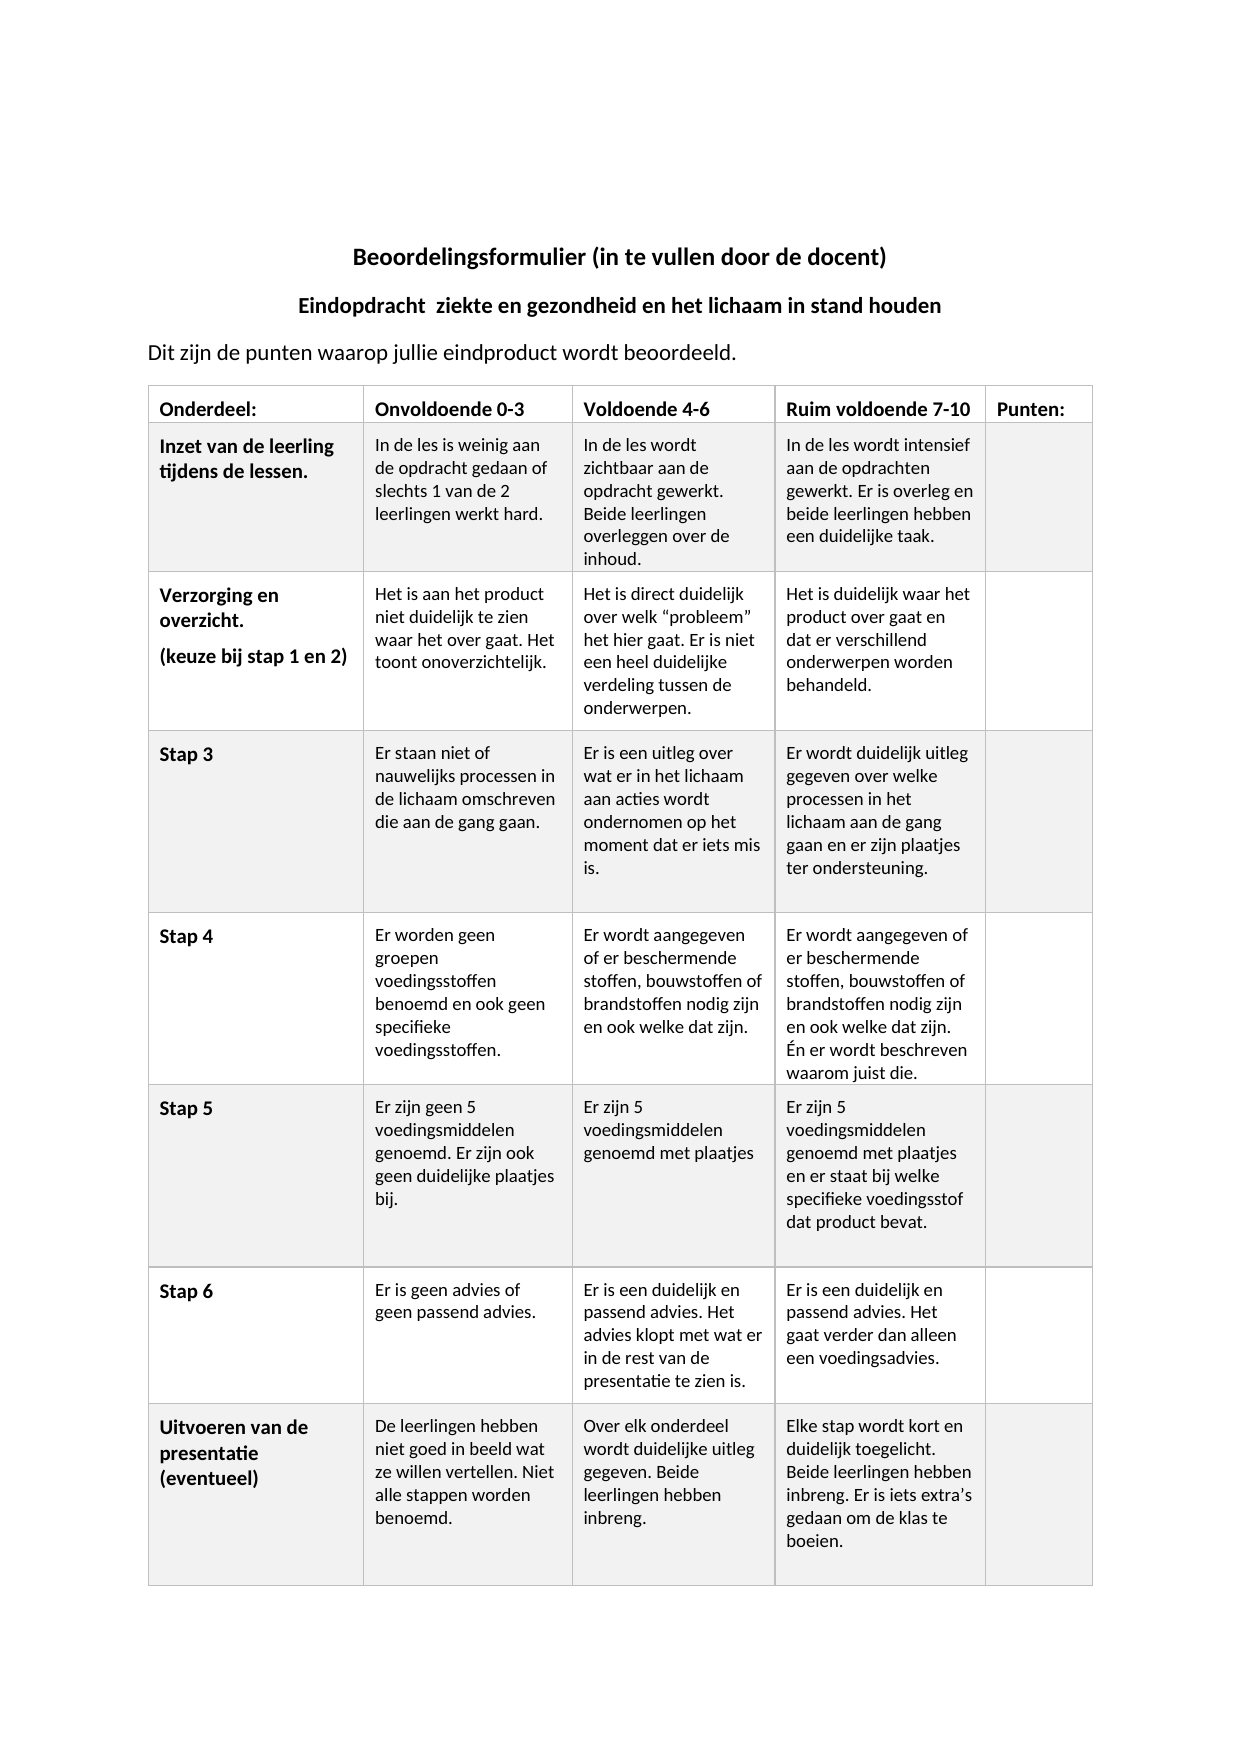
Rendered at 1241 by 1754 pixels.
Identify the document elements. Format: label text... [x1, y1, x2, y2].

table_cell Er is een duidelijk en passend advies. Het advies klopt met wat er in de rest van de presentatie te zien is. [573, 1268, 774, 1403]
table_cell De leerlingen hebben niet goed in beeld wat ze willen vertellen. Niet alle stappen worden benoemd. [364, 1404, 572, 1585]
table_cell [986, 1404, 1092, 1585]
table_cell Er is een duidelijk en passend advies. Het gaat verder dan alleen een voedingsadvies. [776, 1268, 985, 1403]
text Beoordelingsformulier (in te vullen door de docent) [148, 241, 1093, 272]
table_cell Er zijn 5 voedingsmiddelen genoemd met plaatjes [573, 1085, 774, 1266]
text Dit zijn de punten waarop jullie eindproduct wordt beoordeeld. [148, 338, 1093, 366]
table_cell Uitvoeren van de presentatie (eventueel) [149, 1404, 363, 1585]
table_cell [986, 913, 1092, 1084]
table_cell Stap 5 [149, 1085, 363, 1266]
table_cell Er wordt duidelijk uitleg gegeven over welke processen in het lichaam aan de gang gaan en er zijn plaatjes ter ondersteuning. [776, 731, 985, 912]
table_cell Elke stap wordt kort en duidelijk toegelicht. Beide leerlingen hebben inbreng. Er is iets extra’s gedaan om de klas te boeien. [776, 1404, 985, 1585]
table_cell Stap 6 [149, 1268, 363, 1403]
table_cell Er zijn geen 5 voedingsmiddelen genoemd. Er zijn ook geen duidelijke plaatjes bij. [364, 1085, 572, 1266]
table_header Onvoldoende 0-3 [364, 386, 572, 422]
table_cell Er worden geen groepen voedingsstoffen benoemd en ook geen specifieke voedingsstoffen. [364, 913, 572, 1084]
table_cell [986, 423, 1092, 571]
table_cell Het is direct duidelijk over welk “probleem” het hier gaat. Er is niet een heel duidelijke verdeling tussen de onderwerpen. [573, 572, 774, 730]
table_cell In de les wordt zichtbaar aan de opdracht gewerkt. Beide leerlingen overleggen over de inhoud. [573, 423, 774, 571]
table_cell Er is geen advies of geen passend advies. [364, 1268, 572, 1403]
table_cell Over elk onderdeel wordt duidelijke uitleg gegeven. Beide leerlingen hebben inbreng. [573, 1404, 774, 1585]
table_cell In de les is weinig aan de opdracht gedaan of slechts 1 van de 2 leerlingen werkt hard. [364, 423, 572, 571]
table_header Punten: [986, 386, 1092, 422]
table_cell Inzet van de leerling tijdens de lessen. [149, 423, 363, 571]
table_cell Het is duidelijk waar het product over gaat en dat er verschillend onderwerpen worden behandeld. [776, 572, 985, 730]
table_cell Stap 4 [149, 913, 363, 1084]
table_cell Stap 3 [149, 731, 363, 912]
table_cell Er is een uitleg over wat er in het lichaam aan acties wordt ondernomen op het moment dat er iets mis is. [573, 731, 774, 912]
table_cell In de les wordt intensief aan de opdrachten gewerkt. Er is overleg en beide leerlingen hebben een duidelijke taak. [776, 423, 985, 571]
table_cell [986, 1268, 1092, 1403]
table_cell Verzorging en overzicht. (keuze bij stap 1 en 2) [149, 572, 363, 730]
table_cell Er staan niet of nauwelijks processen in de lichaam omschreven die aan de gang gaan. [364, 731, 572, 912]
table_cell [986, 1085, 1092, 1266]
table_cell [986, 572, 1092, 730]
table_cell [986, 731, 1092, 912]
table_header Voldoende 4-6 [573, 386, 774, 422]
table_cell Er zijn 5 voedingsmiddelen genoemd met plaatjes en er staat bij welke specifieke voedingsstof dat product bevat. [776, 1085, 985, 1266]
table_cell Het is aan het product niet duidelijk te zien waar het over gaat. Het toont onoverzichtelijk. [364, 572, 572, 730]
text Eindopdracht ziekte en gezondheid en het lichaam in stand houden [148, 291, 1093, 319]
table_header Onderdeel: [149, 386, 363, 422]
table_cell Er wordt aangegeven of er beschermende stoffen, bouwstoffen of brandstoffen nodig zijn en ook welke dat zijn. [573, 913, 774, 1084]
table_cell Er wordt aangegeven of er beschermende stoffen, bouwstoffen of brandstoffen nodig zijn en ook welke dat zijn. Én er wordt beschreven waarom juist die. [776, 913, 985, 1084]
table_header Ruim voldoende 7-10 [776, 386, 985, 422]
